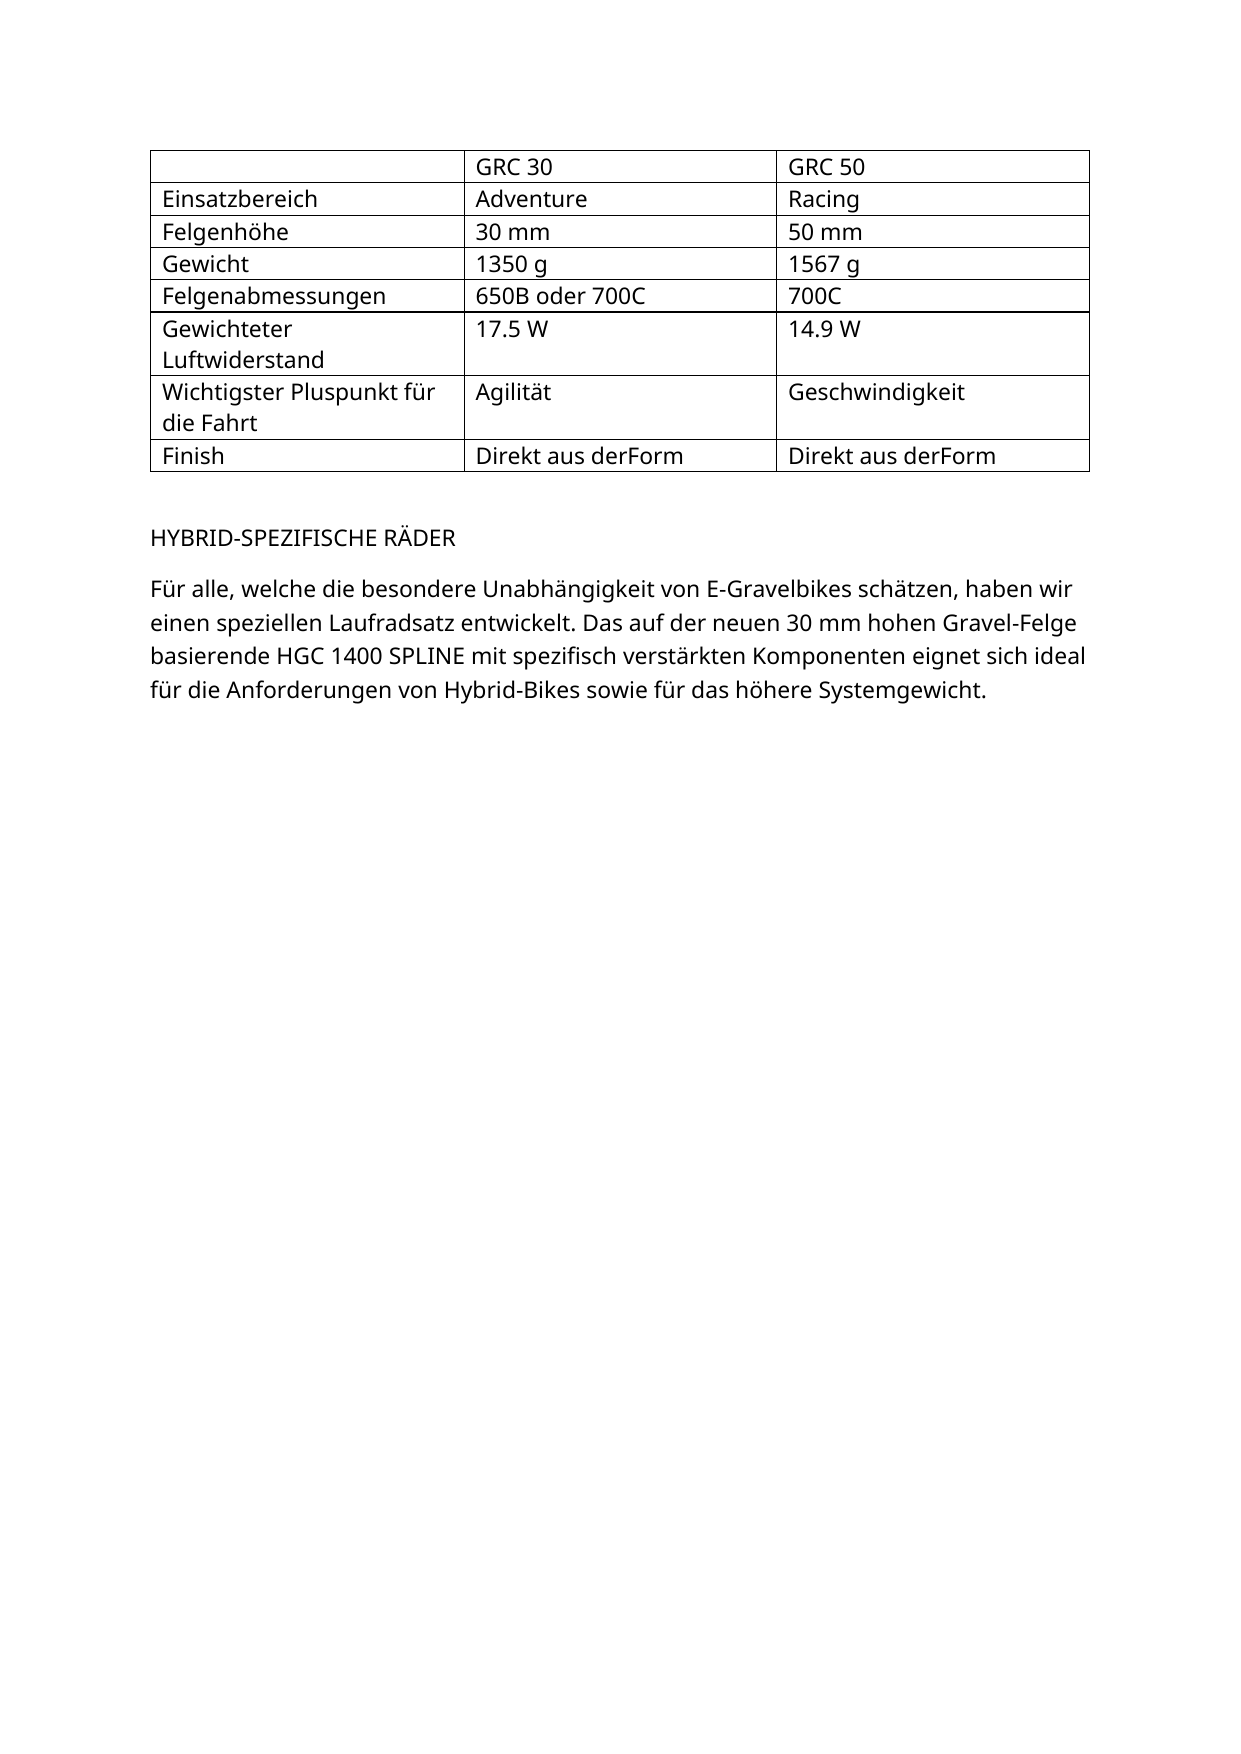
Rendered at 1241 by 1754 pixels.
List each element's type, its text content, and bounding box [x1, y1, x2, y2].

table_cell 50 mm [777, 216, 1089, 247]
table_cell Gewicht [151, 248, 464, 279]
table_cell Geschwindigkeit [777, 376, 1089, 438]
table_cell 30 mm [465, 216, 776, 247]
table_header [151, 151, 464, 182]
table_cell Einsatzbereich [151, 183, 464, 214]
table_cell Finish [151, 440, 464, 471]
text HYBRID-SPEZIFISCHE RÄDER [150, 522, 1090, 553]
table_cell Gewichteter Luftwiderstand [151, 313, 464, 375]
table_header GRC 30 [465, 151, 776, 182]
table_cell Direkt aus derForm [465, 440, 776, 471]
table_cell Agilität [465, 376, 776, 438]
table_cell 650B oder 700C [465, 280, 776, 311]
table_cell 1567 g [777, 248, 1089, 279]
table_cell Felgenabmessungen [151, 280, 464, 311]
text Für alle, welche die besondere Unabhängigkeit von E-Gravelbikes schätzen, haben wir einen speziellen Laufradsatz entwickelt. Das auf der neuen 30 mm hohen Gravel-Felge basierende HGC 1400 SPLINE mit spezifisch verstärkten Komponenten eignet sich ideal für die Anforderungen von Hybrid-Bikes sowie für das höhere Systemgewicht. [150, 573, 1090, 705]
table_cell 17.5 W [465, 313, 776, 375]
table_cell 1350 g [465, 248, 776, 279]
table_cell Direkt aus derForm [777, 440, 1089, 471]
table_cell Racing [777, 183, 1089, 214]
table_cell 700C [777, 280, 1089, 311]
table_cell Felgenhöhe [151, 216, 464, 247]
table_cell 14.9 W [777, 313, 1089, 375]
table_header GRC 50 [777, 151, 1089, 182]
table_cell Adventure [465, 183, 776, 214]
table_cell Wichtigster Pluspunkt für die Fahrt [151, 376, 464, 438]
